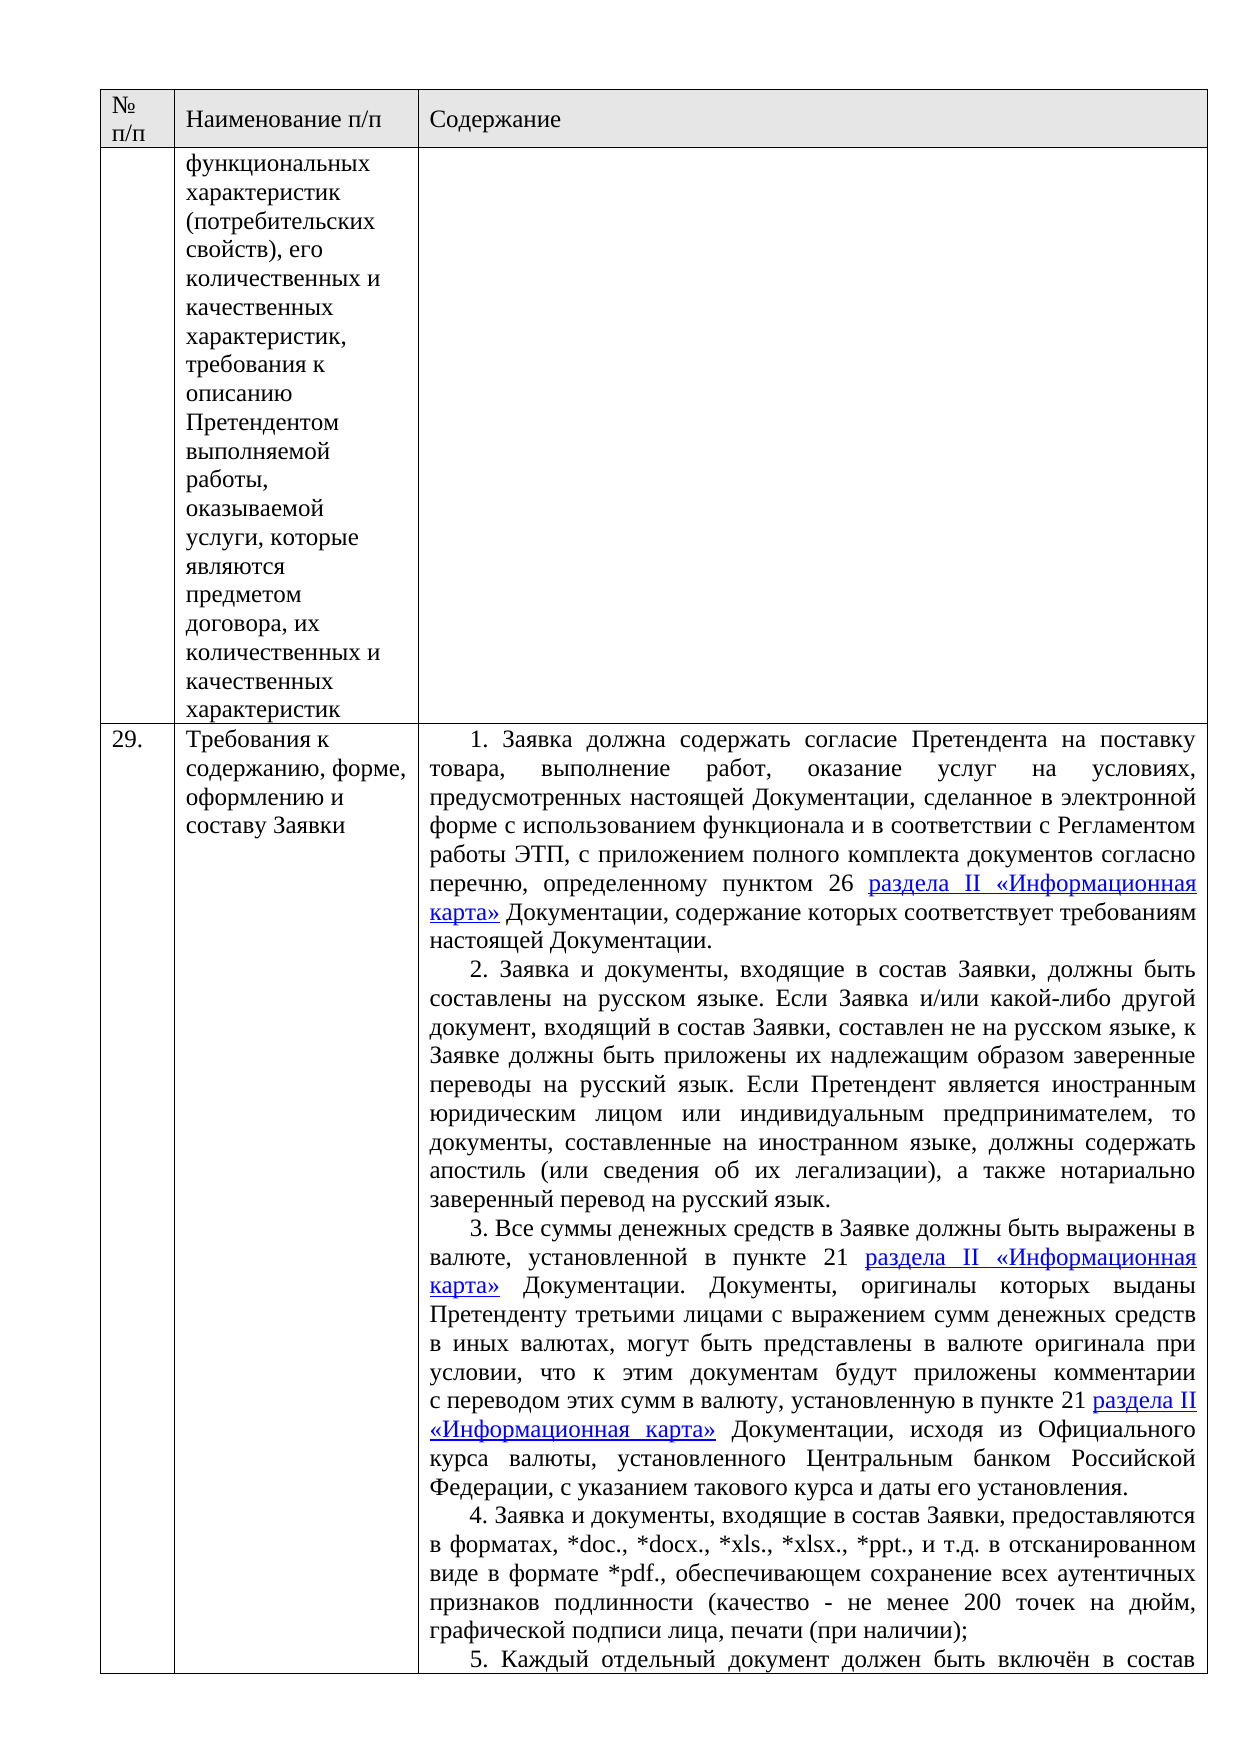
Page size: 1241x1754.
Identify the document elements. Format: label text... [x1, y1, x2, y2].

table_header № п/п [101, 90, 174, 147]
table_header Наименование п/п [175, 90, 418, 147]
table_cell [101, 148, 174, 723]
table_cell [175, 724, 418, 1673]
table_header Содержание [419, 90, 1207, 147]
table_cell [419, 724, 1207, 1673]
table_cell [175, 148, 418, 723]
table_cell [101, 724, 174, 1673]
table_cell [419, 148, 1207, 723]
